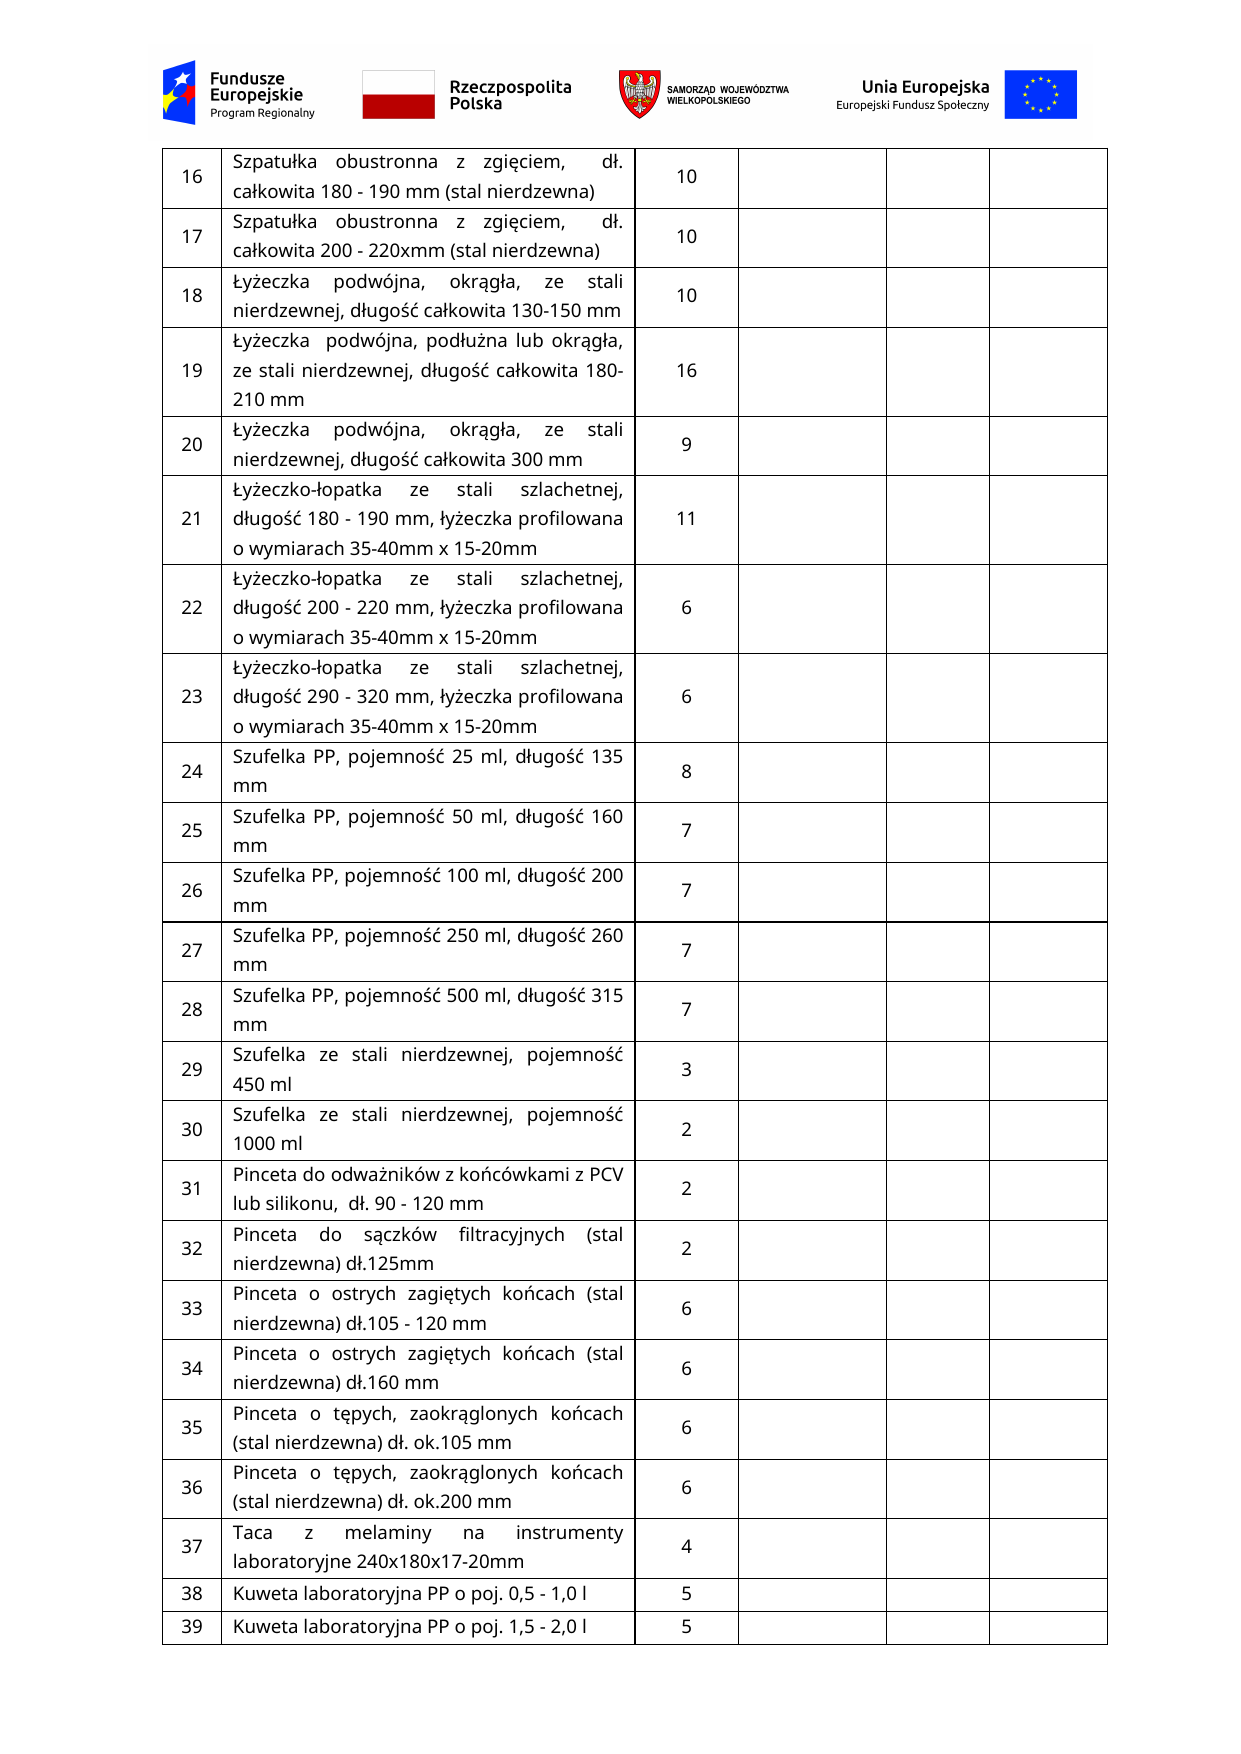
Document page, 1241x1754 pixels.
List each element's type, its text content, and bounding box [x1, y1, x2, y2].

table_cell 11 [636, 476, 738, 564]
table_cell 17 [163, 209, 221, 267]
table_cell [887, 1340, 989, 1399]
table_cell [739, 1612, 886, 1644]
table_cell Pinceta o tępych, zaokrąglonych końcach (stal nierdzewna) dł. ok.105 mm [222, 1400, 634, 1458]
table_cell Szufelka PP, pojemność 50 ml, długość 160 mm [222, 803, 634, 862]
table_cell Szufelka PP, pojemność 25 ml, długość 135 mm [222, 743, 634, 802]
table_cell [739, 1460, 886, 1518]
table_cell 4 [636, 1519, 738, 1578]
table_cell [887, 654, 989, 742]
table_cell 10 [636, 209, 738, 267]
table_cell [887, 1281, 989, 1339]
table_cell [887, 1221, 989, 1279]
table_cell 6 [636, 1400, 738, 1458]
table_cell [739, 268, 886, 327]
picture [147, 44, 1093, 141]
table_cell Szufelka PP, pojemność 100 ml, długość 200 mm [222, 863, 634, 921]
table_cell [990, 1101, 1107, 1160]
table_cell [739, 923, 886, 981]
table_cell [739, 654, 886, 742]
table_cell 38 [163, 1579, 221, 1611]
table_cell Pinceta o ostrych zagiętych końcach (stal nierdzewna) dł.160 mm [222, 1340, 634, 1399]
table_cell Szpatułka obustronna z zgięciem, dł. całkowita 200 - 220xmm (stal nierdzewna) [222, 209, 634, 267]
table_cell [990, 1221, 1107, 1279]
table_cell 7 [636, 803, 738, 862]
table_cell 25 [163, 803, 221, 862]
table_cell 26 [163, 863, 221, 921]
table_cell [990, 1281, 1107, 1339]
table_cell [990, 1579, 1107, 1611]
table_cell 5 [636, 1579, 738, 1611]
table_cell 22 [163, 565, 221, 653]
table_cell Łyżeczko-łopatka ze stali szlachetnej, długość 180 - 190 mm, łyżeczka profilowana o wymiarach 35-40mm x 15-20mm [222, 476, 634, 564]
table_cell [739, 1400, 886, 1458]
table_cell [887, 565, 989, 653]
table_cell [887, 803, 989, 862]
table_cell [887, 923, 989, 981]
table_cell 24 [163, 743, 221, 802]
table_cell [739, 1161, 886, 1220]
table_cell 9 [636, 417, 738, 475]
table_cell 8 [636, 743, 738, 802]
table_cell [990, 1400, 1107, 1458]
table_cell 35 [163, 1400, 221, 1458]
table_cell 5 [636, 1612, 738, 1644]
table_cell [887, 1042, 989, 1100]
table_cell Szpatułka obustronna z zgięciem, dł. całkowita 180 - 190 mm (stal nierdzewna) [222, 149, 634, 207]
table_cell [990, 149, 1107, 207]
table_cell Szufelka ze stali nierdzewnej, pojemność 1000 ml [222, 1101, 634, 1160]
table_cell 39 [163, 1612, 221, 1644]
table_cell [990, 982, 1107, 1041]
table_cell [887, 1519, 989, 1578]
table_cell [990, 328, 1107, 416]
table_cell [990, 1612, 1107, 1644]
table_cell [990, 268, 1107, 327]
table_cell [990, 1042, 1107, 1100]
table_cell 10 [636, 149, 738, 207]
table_cell 37 [163, 1519, 221, 1578]
table_cell [739, 1579, 886, 1611]
table_cell [739, 476, 886, 564]
table_cell [887, 982, 989, 1041]
table_cell 27 [163, 923, 221, 981]
table_cell Łyżeczko-łopatka ze stali szlachetnej, długość 290 - 320 mm, łyżeczka profilowana o wymiarach 35-40mm x 15-20mm [222, 654, 634, 742]
table_cell [887, 268, 989, 327]
table_cell Łyżeczka podwójna, okrągła, ze stali nierdzewnej, długość całkowita 300 mm [222, 417, 634, 475]
table_cell [887, 1612, 989, 1644]
table_cell [739, 1340, 886, 1399]
table_cell [739, 209, 886, 267]
table_cell [739, 328, 886, 416]
table_cell 6 [636, 1340, 738, 1399]
table_cell Pinceta o tępych, zaokrąglonych końcach (stal nierdzewna) dł. ok.200 mm [222, 1460, 634, 1518]
table_cell Łyżeczko-łopatka ze stali szlachetnej, długość 200 - 220 mm, łyżeczka profilowana o wymiarach 35-40mm x 15-20mm [222, 565, 634, 653]
table_cell 36 [163, 1460, 221, 1518]
table_cell Szufelka PP, pojemność 250 ml, długość 260 mm [222, 923, 634, 981]
table_cell 21 [163, 476, 221, 564]
table_cell 7 [636, 863, 738, 921]
table_cell [990, 417, 1107, 475]
table_cell [990, 1460, 1107, 1518]
table_cell [739, 1281, 886, 1339]
table_cell 28 [163, 982, 221, 1041]
table_cell [739, 1042, 886, 1100]
table_cell 19 [163, 328, 221, 416]
table_cell Pinceta do sączków filtracyjnych (stal nierdzewna) dł.125mm [222, 1221, 634, 1279]
table_cell 6 [636, 1281, 738, 1339]
table_cell Szufelka ze stali nierdzewnej, pojemność 450 ml [222, 1042, 634, 1100]
table_cell [887, 476, 989, 564]
table_cell [739, 1221, 886, 1279]
table_cell [990, 1340, 1107, 1399]
table_cell [990, 209, 1107, 267]
table_cell 7 [636, 923, 738, 981]
table_cell [887, 149, 989, 207]
table_cell 6 [636, 1460, 738, 1518]
table_cell 2 [636, 1161, 738, 1220]
table_cell 31 [163, 1161, 221, 1220]
table_cell Kuweta laboratoryjna PP o poj. 0,5 - 1,0 l [222, 1579, 634, 1611]
table_cell 32 [163, 1221, 221, 1279]
table_cell 23 [163, 654, 221, 742]
table_cell 20 [163, 417, 221, 475]
table_cell [990, 476, 1107, 564]
table_cell 2 [636, 1221, 738, 1279]
table_cell [739, 743, 886, 802]
table_cell [739, 863, 886, 921]
table_cell [739, 417, 886, 475]
table_cell 33 [163, 1281, 221, 1339]
table_cell 10 [636, 268, 738, 327]
table_cell [887, 1101, 989, 1160]
table_cell [887, 417, 989, 475]
table_cell [990, 1519, 1107, 1578]
table_cell 29 [163, 1042, 221, 1100]
table_cell [887, 1400, 989, 1458]
table_cell Kuweta laboratoryjna PP o poj. 1,5 - 2,0 l [222, 1612, 634, 1644]
table_cell [739, 982, 886, 1041]
table_cell 7 [636, 982, 738, 1041]
table_cell [739, 1101, 886, 1160]
table_cell [887, 1161, 989, 1220]
table_cell Taca z melaminy na instrumenty laboratoryjne 240x180x17-20mm [222, 1519, 634, 1578]
table_cell [739, 565, 886, 653]
table_cell 3 [636, 1042, 738, 1100]
table_cell [990, 565, 1107, 653]
table_cell [887, 1460, 989, 1518]
table_cell [887, 209, 989, 267]
table_cell Łyżeczka podwójna, okrągła, ze stali nierdzewnej, długość całkowita 130-150 mm [222, 268, 634, 327]
table_cell Łyżeczka podwójna, podłużna lub okrągła, ze stali nierdzewnej, długość całkowita 180-210 mm [222, 328, 634, 416]
table_cell Pinceta o ostrych zagiętych końcach (stal nierdzewna) dł.105 - 120 mm [222, 1281, 634, 1339]
table_cell [739, 149, 886, 207]
table_cell [990, 803, 1107, 862]
table_cell [990, 863, 1107, 921]
table_cell 34 [163, 1340, 221, 1399]
table_cell [990, 654, 1107, 742]
table_cell 16 [163, 149, 221, 207]
table_cell [887, 1579, 989, 1611]
table_cell [887, 328, 989, 416]
table_cell [990, 923, 1107, 981]
table_cell [990, 1161, 1107, 1220]
table_cell 6 [636, 654, 738, 742]
table_cell [887, 863, 989, 921]
table_cell [887, 743, 989, 802]
table_cell [739, 803, 886, 862]
table_cell 2 [636, 1101, 738, 1160]
table_cell 18 [163, 268, 221, 327]
table_cell Pinceta do odważników z końcówkami z PCV lub silikonu, dł. 90 - 120 mm [222, 1161, 634, 1220]
table_cell 16 [636, 328, 738, 416]
table_cell 6 [636, 565, 738, 653]
table_cell [990, 743, 1107, 802]
table_cell [739, 1519, 886, 1578]
table_cell 30 [163, 1101, 221, 1160]
table_cell Szufelka PP, pojemność 500 ml, długość 315 mm [222, 982, 634, 1041]
